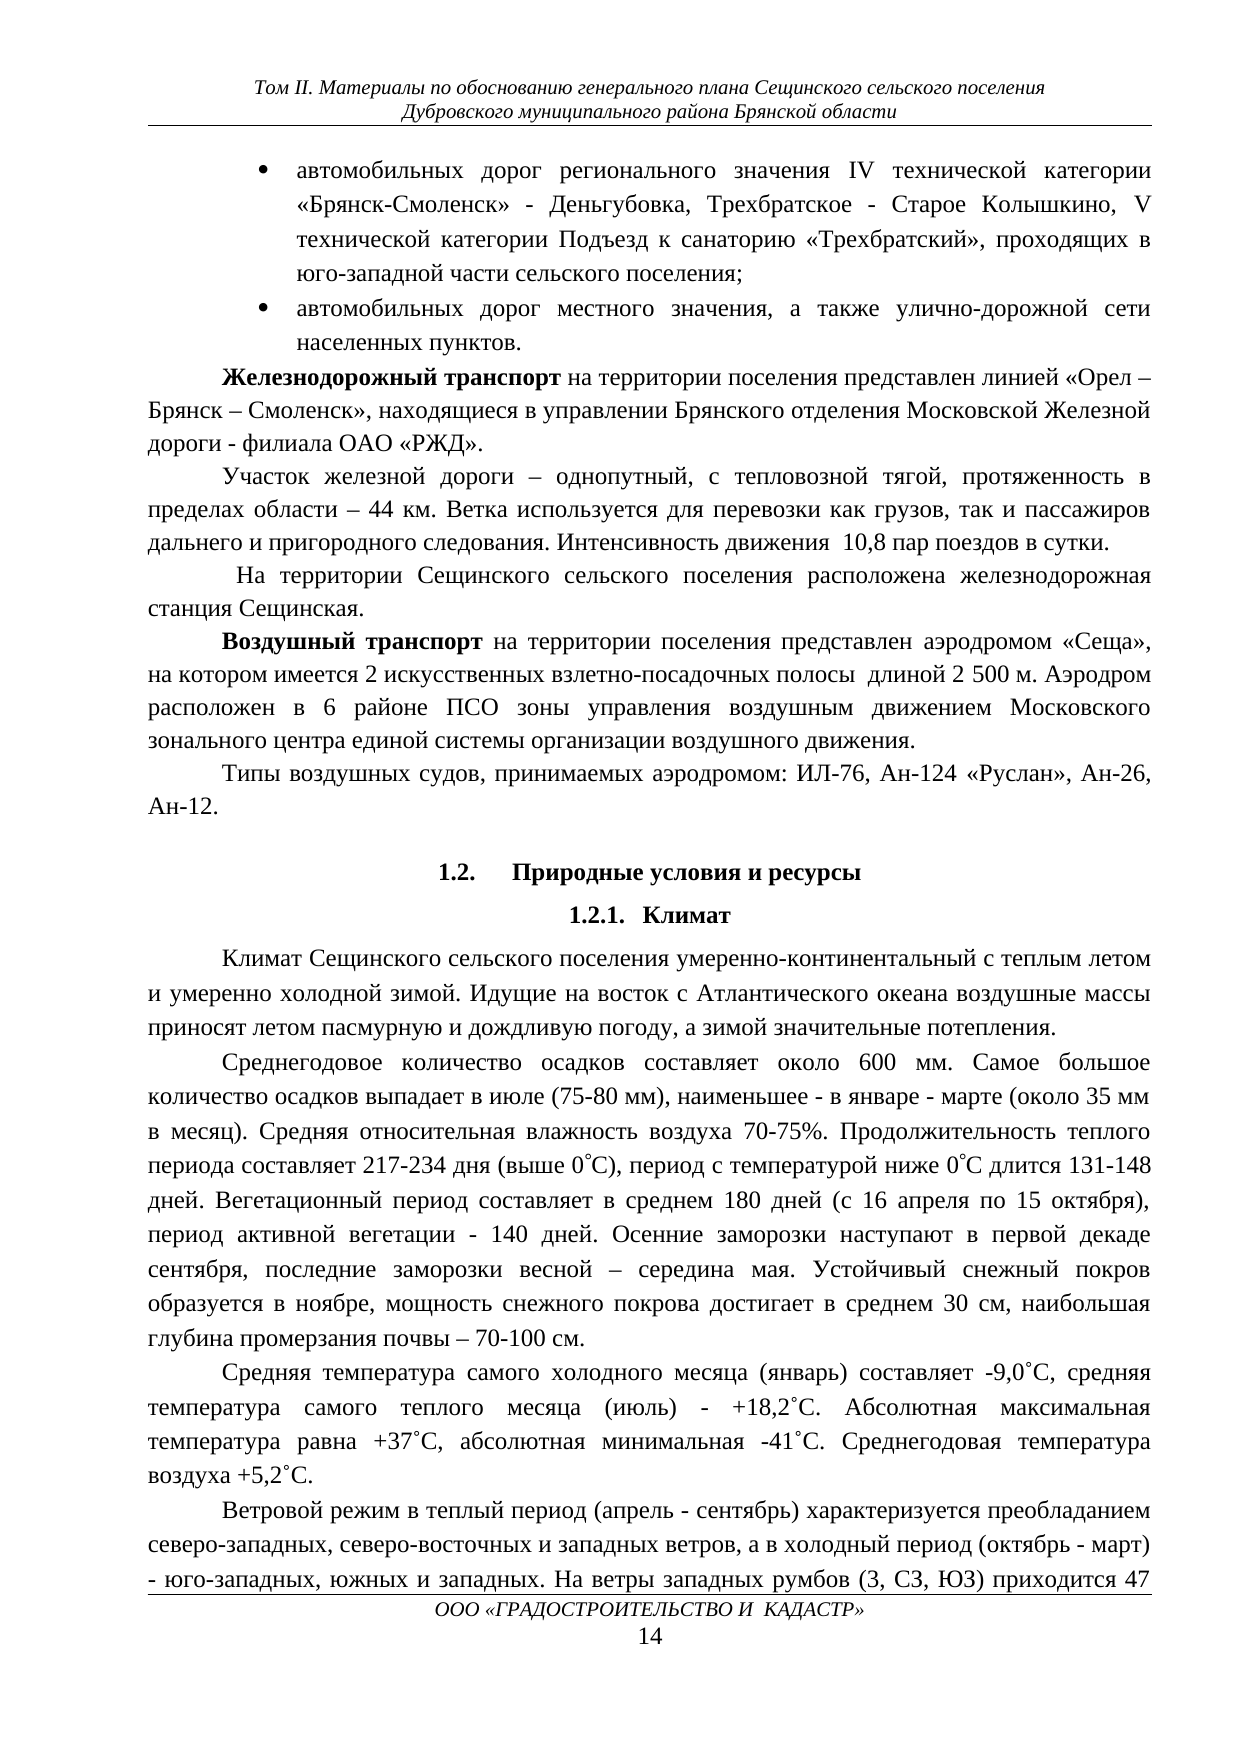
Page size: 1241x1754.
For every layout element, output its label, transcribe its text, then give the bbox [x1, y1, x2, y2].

list Климат [148, 900, 1152, 929]
text Типы воздушных судов, принимаемых аэродромом: ИЛ-76, Ан-124 «Руслан», Ан-26, Ан-12. [148, 758, 1152, 820]
list автомобильных дорог местного значения, а также улично-дорожной сети населенных пунктов. [259, 293, 1152, 356]
text Климат Сещинского сельского поселения умеренно-континентальный с теплым летом и умеренно холодной зимой. Идущие на восток с Атлантического океана воздушные массы приносят летом пасмурную и дождливую погоду, а зимой значительные потепления. [148, 943, 1152, 1041]
text Железнодорожный транспорт на территории поселения представлен линией «Орел – Брянск – Смоленск», находящиеся в управлении Брянского отделения Московской Железной дороги - филиала ОАО «РЖД». [148, 362, 1152, 457]
text Воздушный транспорт на территории поселения представлен аэродромом «Сеща», на котором имеется 2 искусственных взлетно-посадочных полосы длиной . Аэродром расположен в 6 районе ПСО зоны управления воздушным движением Московского зонального центра единой системы организации воздушного движения. [148, 626, 1152, 754]
text Среднегодовое количество осадков составляет около . Самое большое количество осадков выпадает в июле (75-), наименьшее - в январе - марте (около в месяц). Средняя относительная влажность воздуха 70-75%. Продолжительность теплого периода составляет 217-234 дня (выше 0С), период с температурой ниже 0С длится 131-148 дней. Вегетационный период составляет в среднем 180 дней (с 16 апреля по 15 октября), период активной вегетации - 140 дней. Осенние заморозки наступают в первой декаде сентября, последние заморозки весной – середина мая. Устойчивый снежный покров образуется в ноябре, мощность снежного покрова достигает в среднем , наибольшая глубина промерзания почвы – 70-. [148, 1047, 1152, 1351]
list Природные условия и ресурсы [148, 857, 1152, 886]
text Участок железной дороги – однопутный, с тепловозной тягой, протяженность в пределах области – . Ветка используется для перевозки как грузов, так и пассажиров дальнего и пригородного следования. Интенсивность движения 10,8 пар поездов в сутки. [148, 461, 1152, 556]
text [148, 1495, 1152, 1593]
list автомобильных дорог регионального значения IV технической категории «Брянск-Смоленск» - Деньгубовка, Трехбратское - Старое Колышкино, V технической категории Подъезд к санаторию «Трехбратский», проходящих в юго-западной части сельского поселения; [259, 155, 1152, 287]
text Средняя температура самого холодного месяца (январь) составляет -9,0˚С, средняя температура самого теплого месяца (июль) - +18,2˚С. Абсолютная максимальная температура равна +37˚С, абсолютная минимальная -41˚С. Среднегодовая температура воздуха +5,2˚С. [148, 1357, 1152, 1489]
text На территории Сещинского сельского поселения расположена железнодорожная станция Сещинская. [148, 560, 1152, 622]
